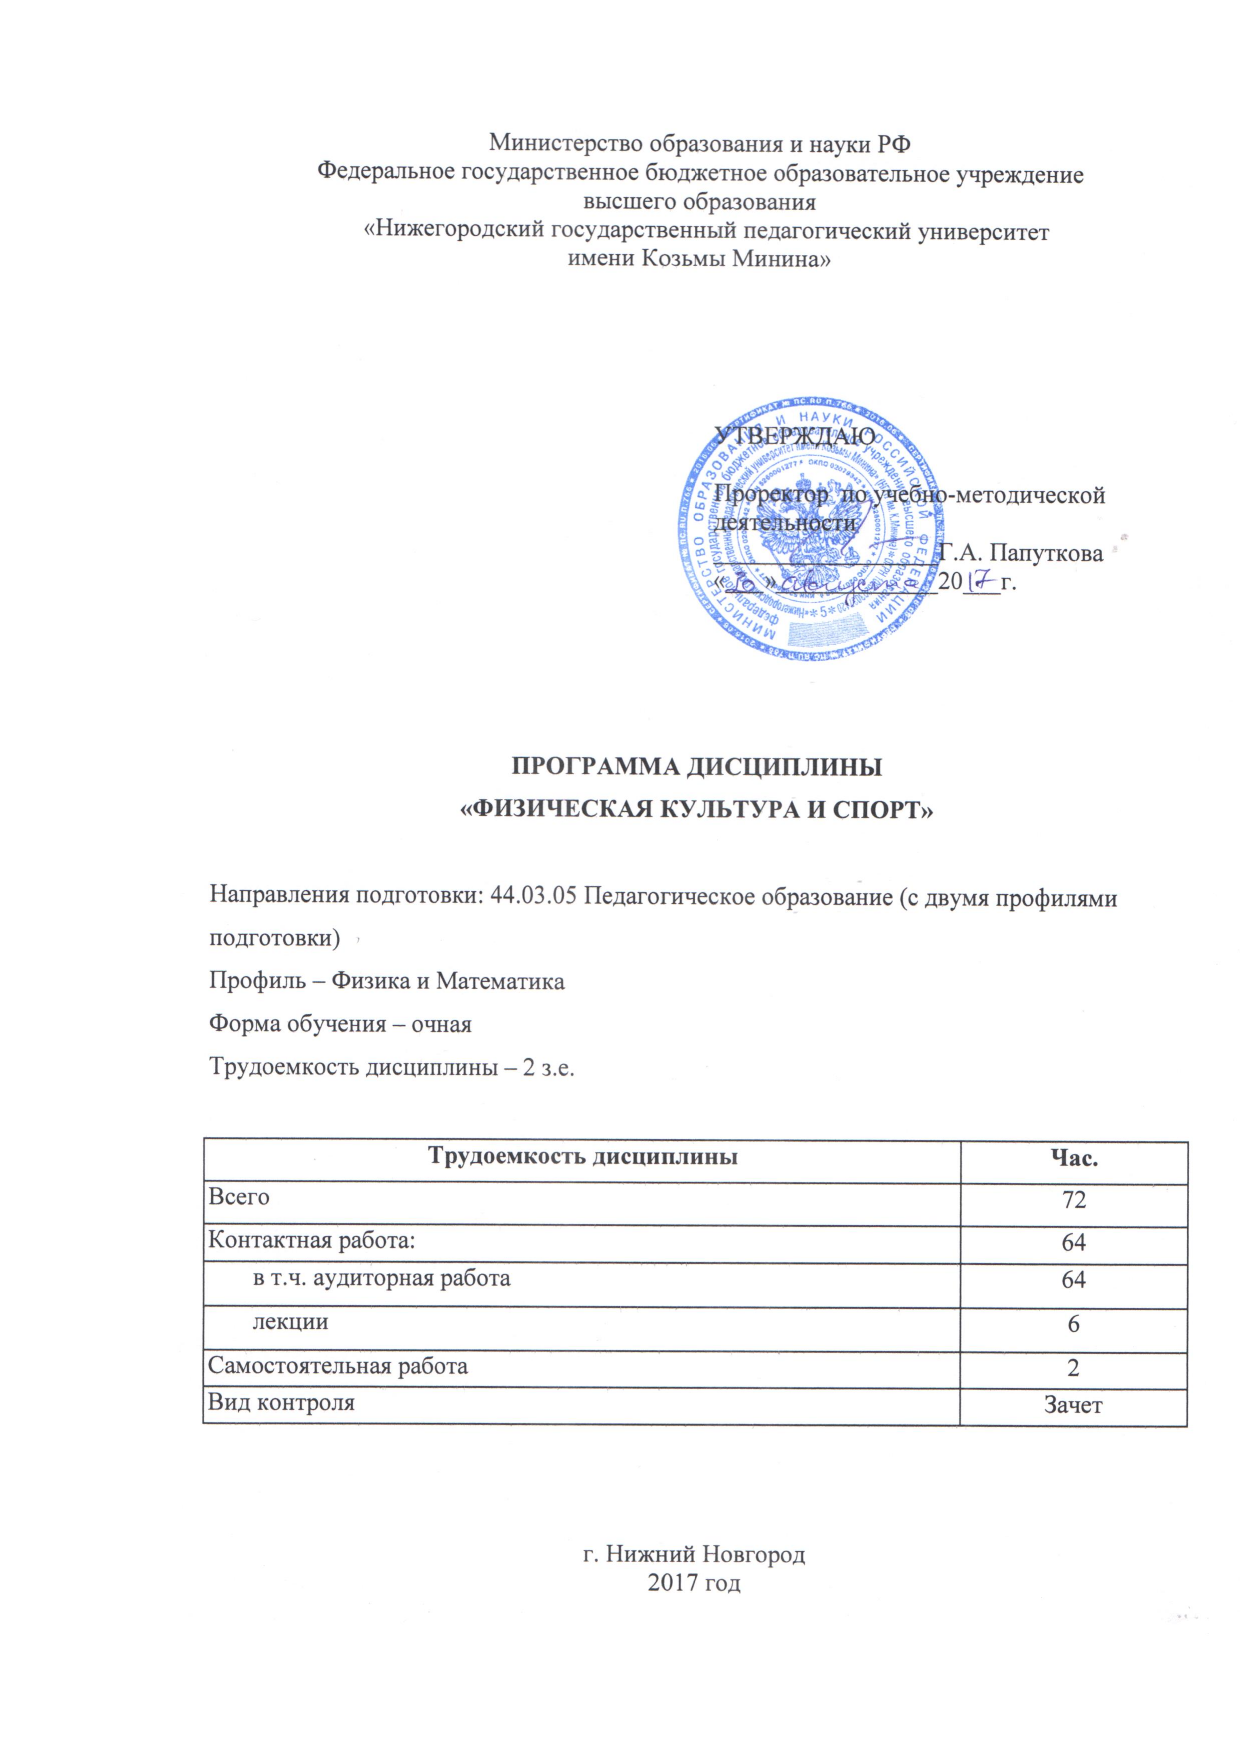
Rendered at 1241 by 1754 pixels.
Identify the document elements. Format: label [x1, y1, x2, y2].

picture [177, 118, 1241, 1636]
